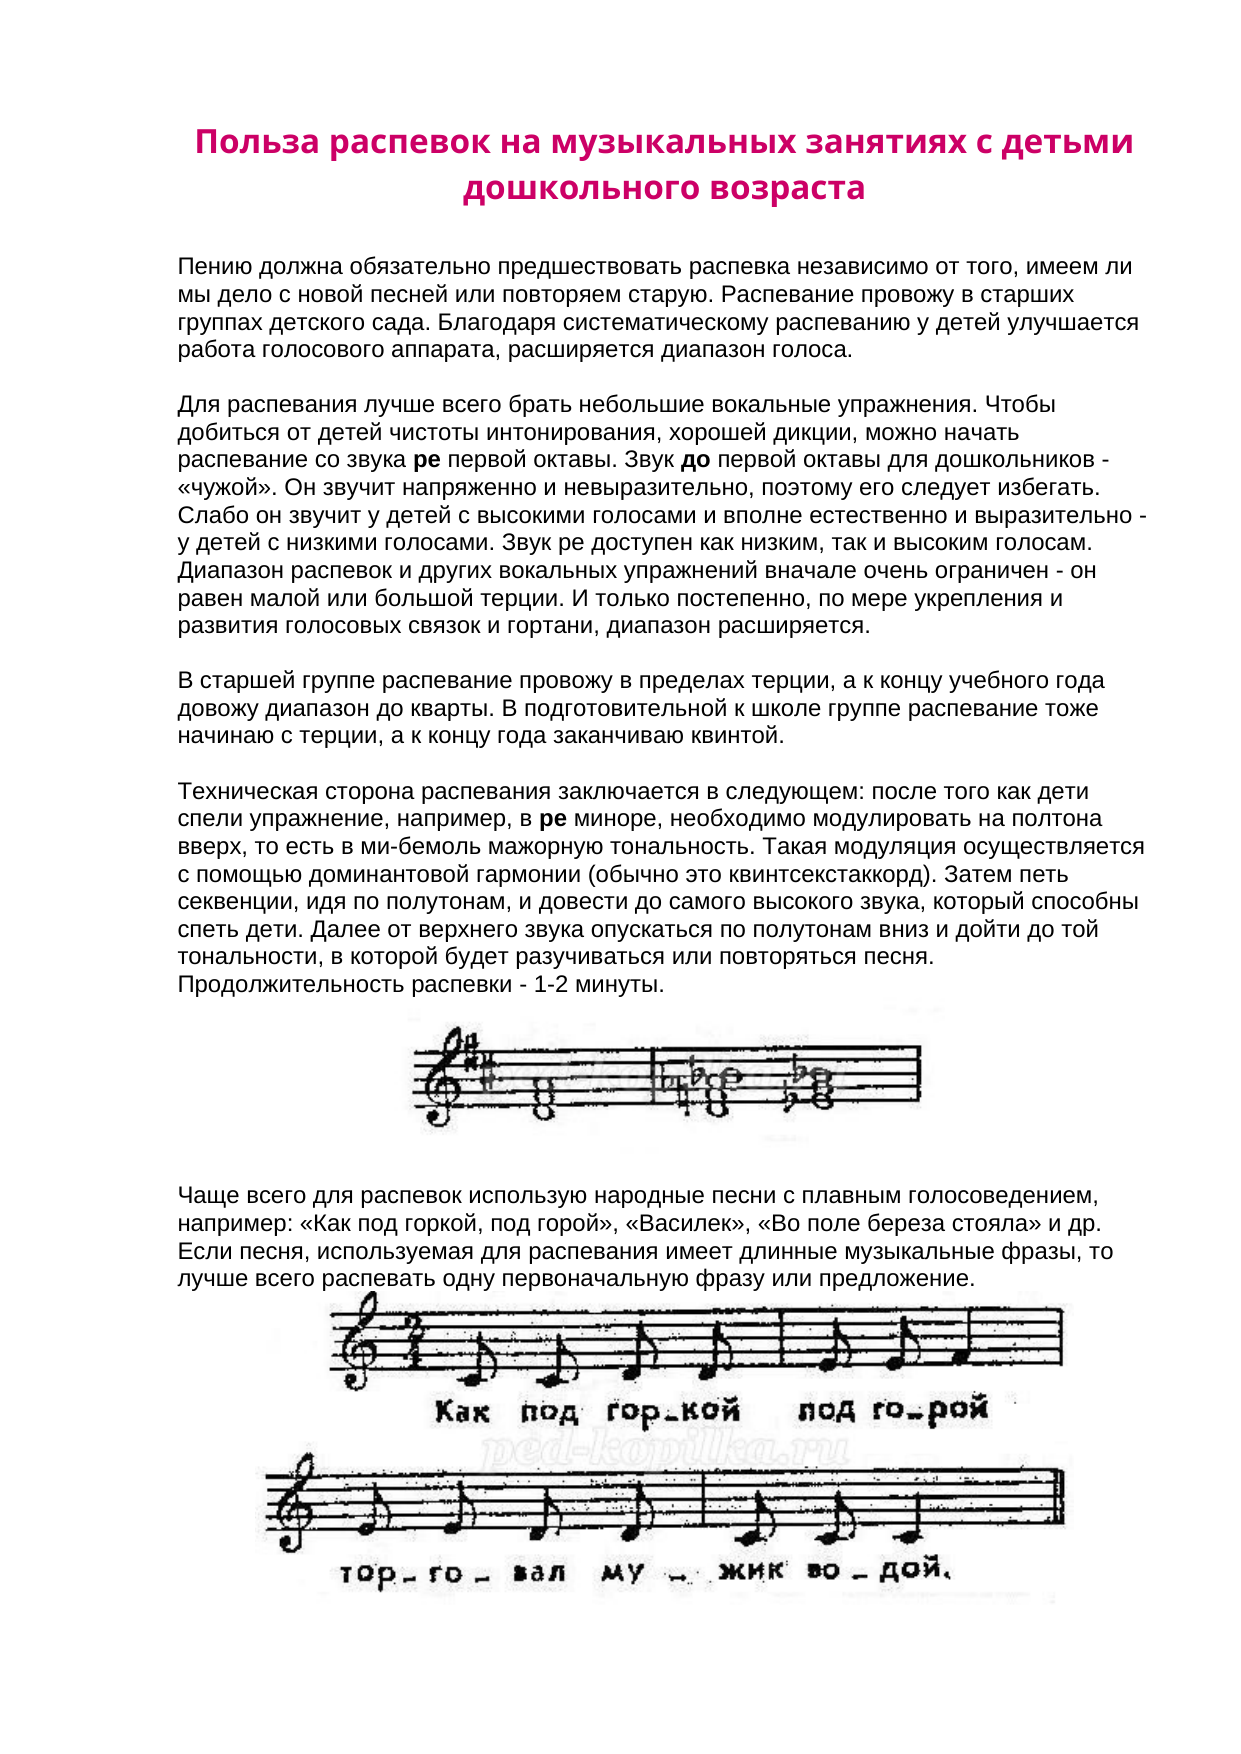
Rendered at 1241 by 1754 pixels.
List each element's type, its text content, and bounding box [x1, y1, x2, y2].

text Польза распевок на музыкальных занятиях с детьми дошкольного возраста [177, 118, 1152, 209]
picture [255, 1291, 1074, 1608]
picture [383, 997, 945, 1154]
text Чаще всего для распевок использую народные песни с плавным голосоведением, например: «Как под горкой, под горой», «Василек», «Во поле береза стояла» и др. Если песня, используемая для распевания имеет длинные музыкальные фразы, то лучше всего распевать одну первоначальную фразу или предложение. [177, 1154, 1152, 1292]
text Пению должна обязательно предшествовать распевка независимо от того, имеем ли мы дело с новой песней или повторяем старую. Распевание провожу в старших группах детского сада. Благодаря систематическому распеванию у детей улучшается работа голосового аппарата, расширяется диапазон голоса. Для распевания лучше всего брать небольшие вокальные упражнения. Чтобы добиться от детей чистоты интонирования, хорошей дикции, можно начать распевание со звука ре первой октавы. Звук до первой октавы для дошкольников - «чужой». Он звучит напряженно и невыразительно, поэтому его следует избегать. Слабо он звучит у детей с высокими голосами и вполне естественно и выразительно - у детей с низкими голосами. Звук ре доступен как низким, так и высоким голосам. Диапазон распевок и других вокальных упражнений вначале очень ограничен - он равен малой или большой терции. И только постепенно, по мере укрепления и развития голосовых связок и гортани, диапазон расширяется. В старшей группе распевание провожу в пределах терции, а к концу учебного года довожу диапазон до кварты. В подготовительной к школе группе распевание тоже начинаю с терции, а к концу года заканчиваю квинтой. Техническая сторона распевания заключается в следующем: после того как дети спели упражнение, например, в ре миноре, необходимо модулировать на полтона вверх, то есть в ми-бемоль мажорную тональность. Такая модуляция осуществляется с помощью доминантовой гармонии (обычно это квинтсекстаккорд). Затем петь секвенции, идя по полутонам, и довести до самого высокого звука, который способны спеть дети. Далее от верхнего звука опускаться по полутонам вниз и дойти до той тональности, в которой будет разучиваться или повторяться песня. Продолжительность распевки - 1-2 минуты. [177, 224, 1152, 997]
